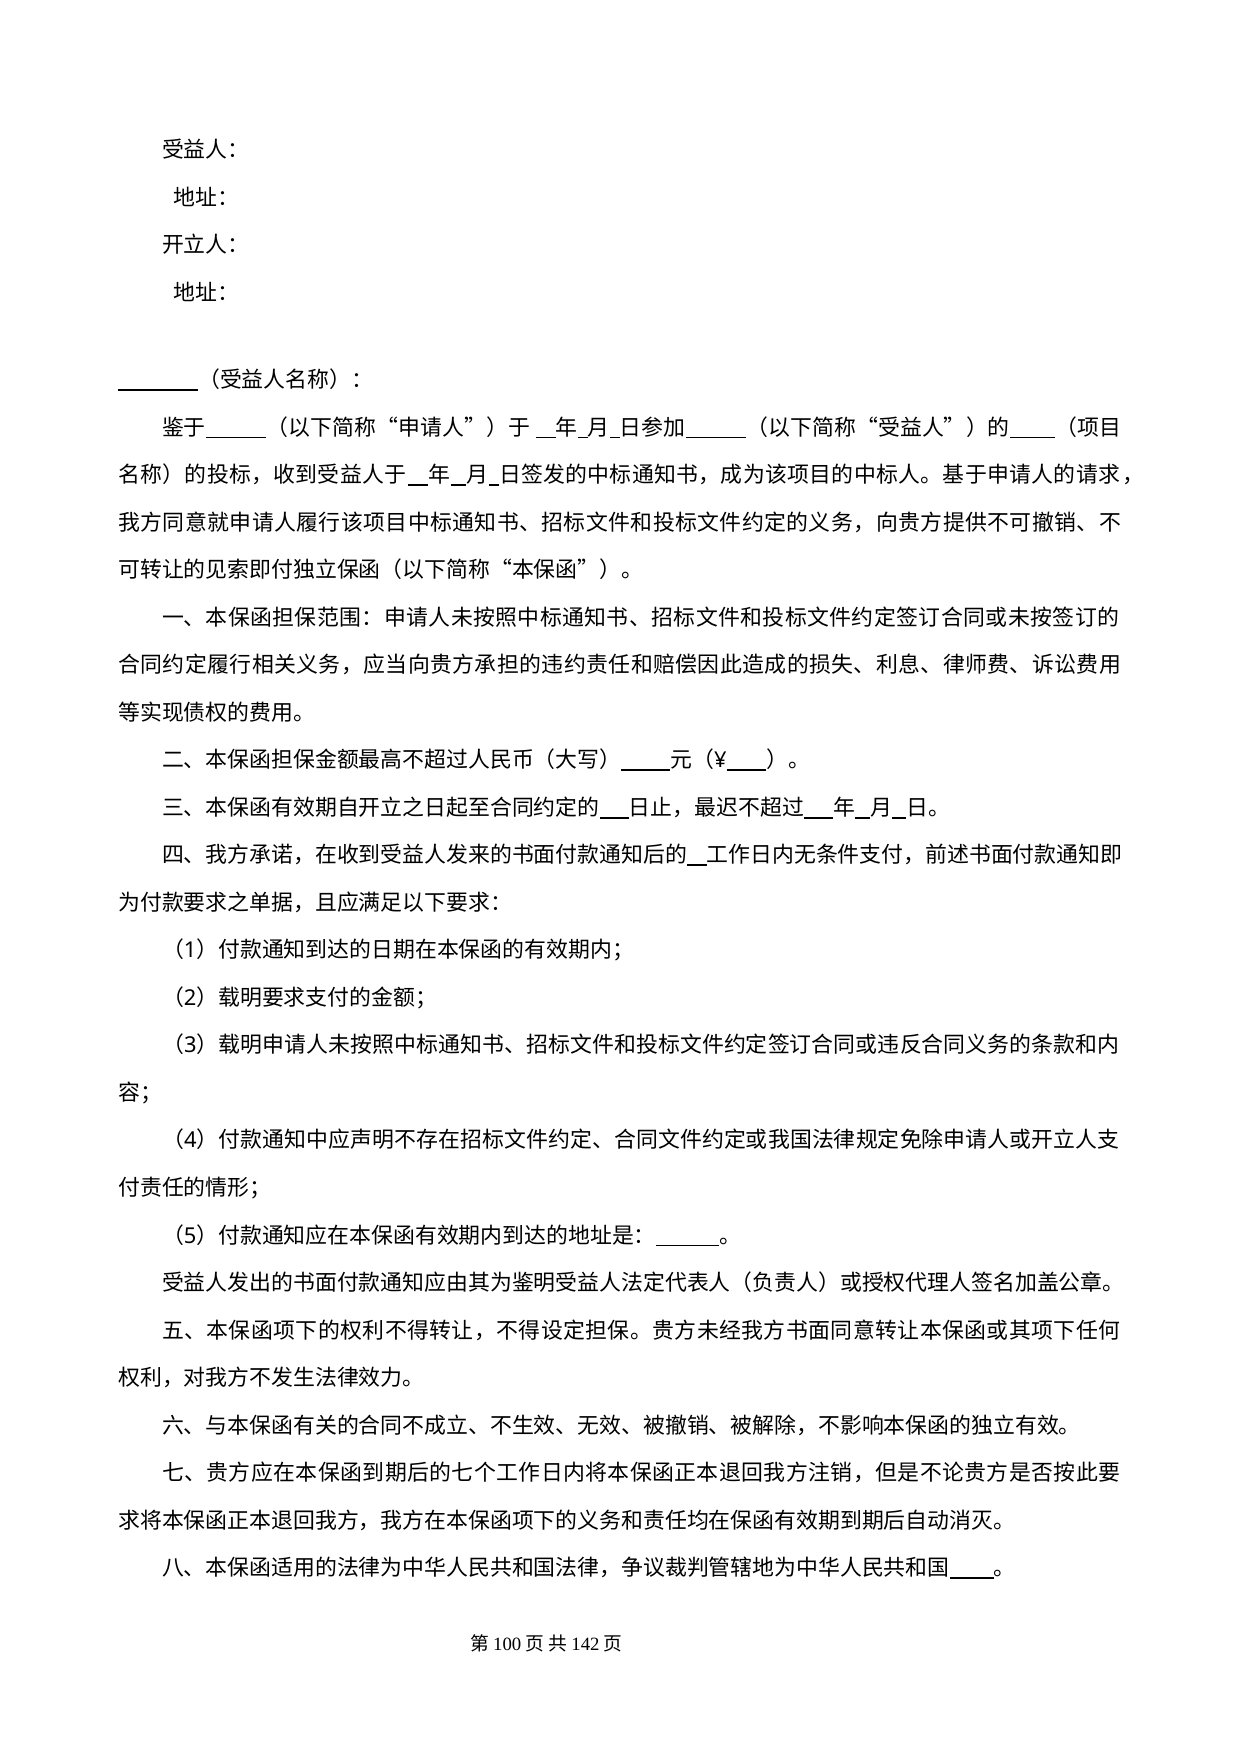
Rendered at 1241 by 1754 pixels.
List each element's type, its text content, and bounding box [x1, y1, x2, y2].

text 鉴于 （以下简称“申请人”）于 年 月 日参加 （以下简称“受益人”）的 （项目名称）的投标，收到受益人于 年 月 日签发的中标通知书，成为该项目的中标人。基于申请人的请求，我方同意就申请人履行该项目中标通知书、招标文件和投标文件约定的义务，向贵方提供不可撤销、不可转让的见索即付独立保函（以下简称“本保函”）。 [118, 409, 1122, 584]
list 本保函担保范围：申请人未按照中标通知书、招标文件和投标文件约定签订合同或未按签订的合同约定履行相关义务，应当向贵方承担的违约责任和赔偿因此造成的损失、利息、律师费、诉讼费用等实现债权的费用。 [118, 599, 1122, 726]
text 受益人发出的书面付款通知应由其为鉴明受益人法定代表人（负责人）或授权代理人签名加盖公章。 [118, 1265, 1122, 1297]
text 开立人： [118, 227, 1122, 259]
text 地址： [118, 274, 1122, 306]
text （1）付款通知到达的日期在本保函的有效期内； [118, 932, 1122, 964]
text 三、本保函有效期自开立之日起至合同约定的 日止，最迟不超过 年 月 日。 [118, 790, 1122, 821]
text 六、与本保函有关的合同不成立、不生效、无效、被撤销、被解除，不影响本保函的独立有效。 [118, 1408, 1122, 1439]
text 地址： [118, 179, 1122, 211]
text 八、本保函适用的法律为中华人民共和国法律，争议裁判管辖地为中华人民共和国 。 [118, 1550, 1122, 1582]
text 二、本保函担保金额最高不超过人民币（大写） 元（¥ ）。 [118, 742, 1122, 774]
text 七、贵方应在本保函到期后的七个工作日内将本保函正本退回我方注销，但是不论贵方是否按此要求将本保函正本退回我方，我方在本保函项下的义务和责任均在保函有效期到期后自动消灭。 [118, 1455, 1122, 1534]
text （受益人名称）： [118, 362, 1122, 394]
text （4）付款通知中应声明不存在招标文件约定、合同文件约定或我国法律规定免除申请人或开立人支付责任的情形； [118, 1122, 1122, 1202]
text （5）付款通知应在本保函有效期内到达的地址是： 。 [118, 1218, 1122, 1249]
text 受益人： [118, 132, 1122, 164]
text （2）载明要求支付的金额； [118, 980, 1122, 1012]
text （3）载明申请人未按照中标通知书、招标文件和投标文件约定签订合同或违反合同义务的条款和内容； [118, 1027, 1122, 1107]
text 四、我方承诺，在收到受益人发来的书面付款通知后的 工作日内无条件支付，前述书面付款通知即为付款要求之单据，且应满足以下要求： [118, 837, 1122, 916]
text 五、本保函项下的权利不得转让，不得设定担保。贵方未经我方书面同意转让本保函或其项下任何权利，对我方不发生法律效力。 [118, 1313, 1122, 1392]
